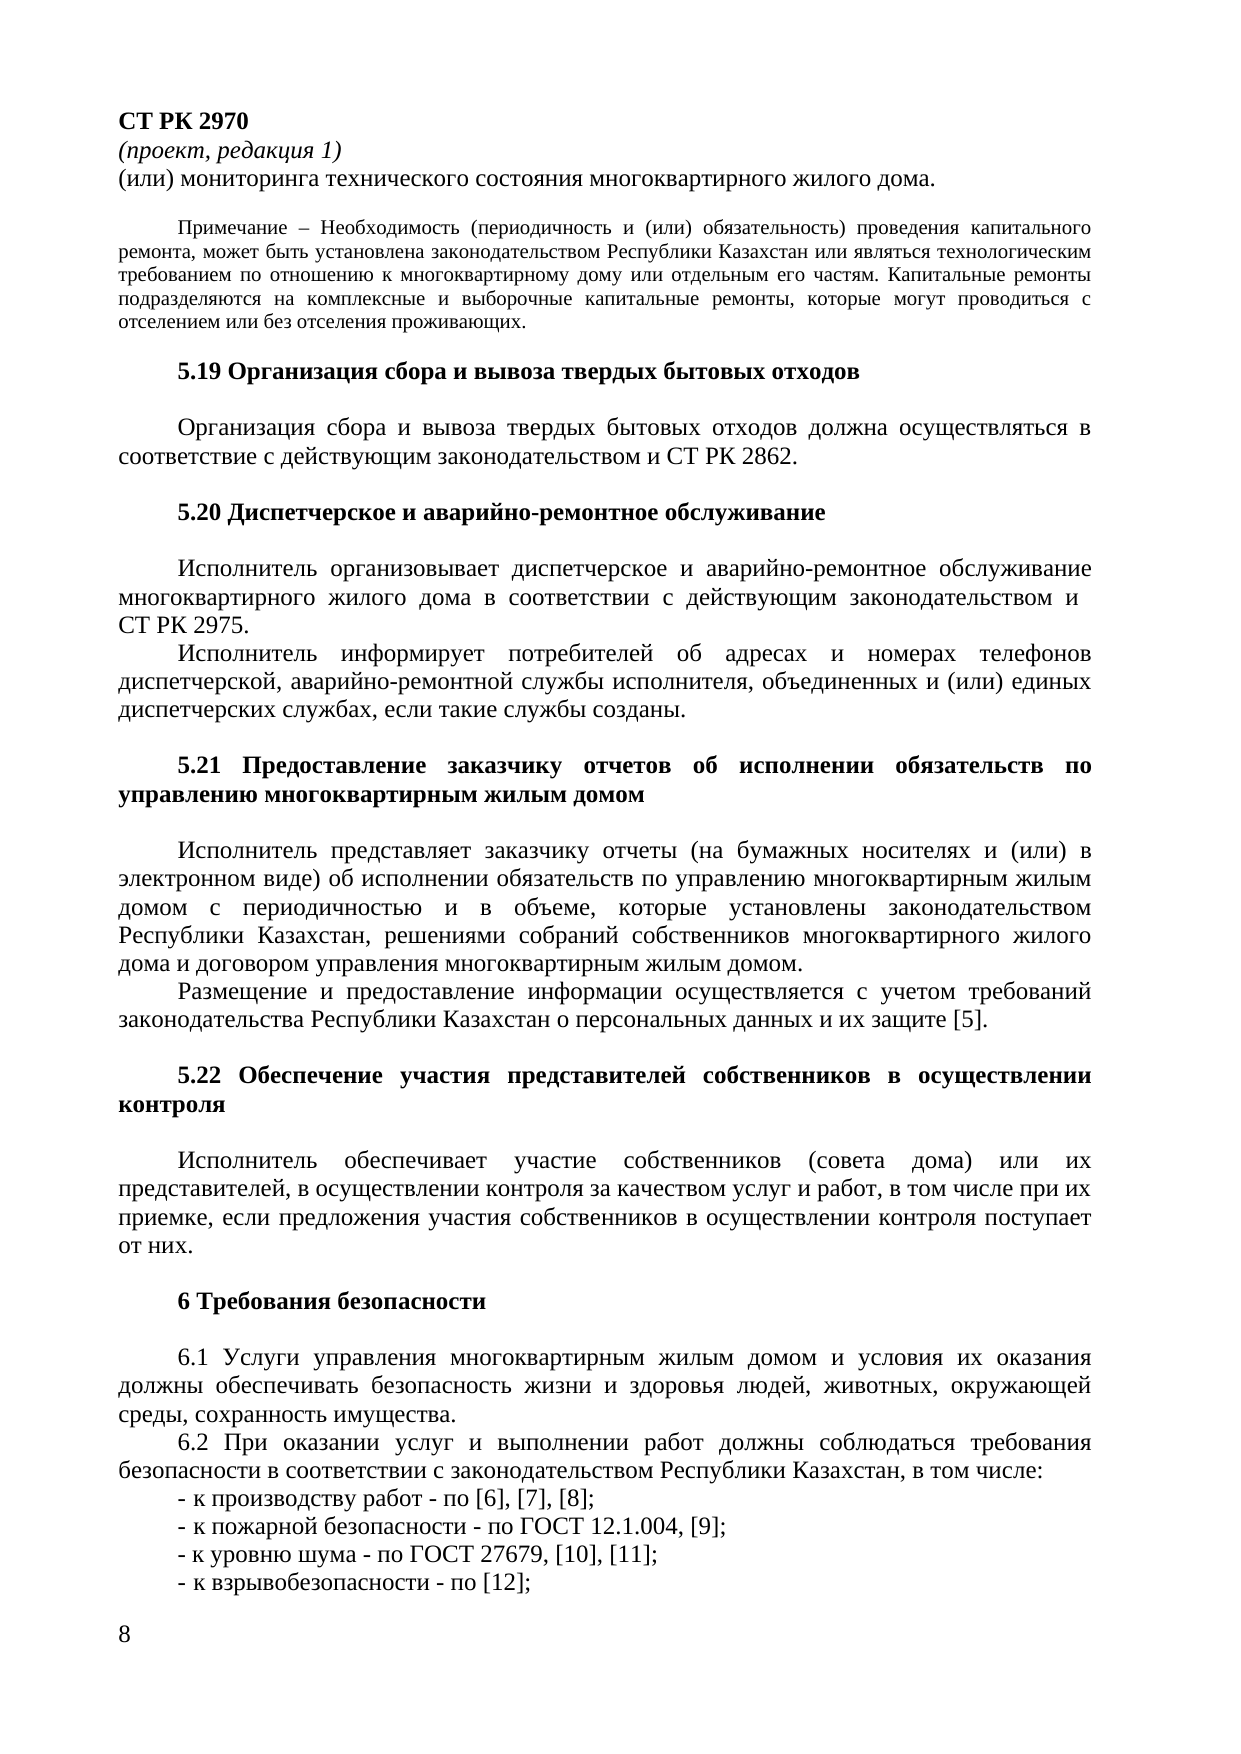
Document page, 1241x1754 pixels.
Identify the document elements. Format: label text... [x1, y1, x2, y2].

text - к пожарной безопасности - по ГОСТ 12.1.004, [9]; [118, 1512, 1092, 1540]
text Исполнитель организовывает диспетчерское и аварийно-ремонтное обслуживание многоквартирного жилого дома в соответствии с действующим законодательством и СТ РК 2975. [118, 554, 1092, 639]
text 5.21 Предоставление заказчику отчетов об исполнении обязательств по управлению многоквартирным жилым домом [118, 751, 1092, 808]
text 5.20 Диспетчерское и аварийно-ремонтное обслуживание [118, 498, 1092, 526]
text Организация сбора и вывоза твердых бытовых отходов должна осуществляться в соответствие с действующим законодательством и СТ РК 2862. [118, 413, 1092, 470]
text - к уровню шума - по ГОСТ 27679, [10], [11]; [118, 1540, 1092, 1568]
text Примечание – Необходимость (периодичность и (или) обязательность) проведения капитального ремонта, может быть установлена законодательством Республики Казахстан или являться технологическим требованием по отношению к многоквартирному дому или отдельным его частям. Капитальные ремонты подразделяются на комплексные и выборочные капитальные ремонты, которые могут проводиться с отселением или без отселения проживающих. [118, 215, 1092, 333]
text Исполнитель представляет заказчику отчеты (на бумажных носителях и (или) в электронном виде) об исполнении обязательств по управлению многоквартирным жилым домом с периодичностью и в объеме, которые установлены законодательством Республики Казахстан, решениями собраний собственников многоквартирного жилого дома и договором управления многоквартирным жилым домом. [118, 836, 1092, 977]
text 5.19 Организация сбора и вывоза твердых бытовых отходов [118, 357, 1092, 385]
text 6.2 При оказании услуг и выполнении работ должны соблюдаться требования безопасности в соответствии с законодательством Республики Казахстан, в том числе: [118, 1428, 1092, 1484]
text - к производству работ - по [6], [7], [8]; [118, 1484, 1092, 1512]
text - к взрывобезопасности - по [12]; [118, 1568, 1092, 1596]
text 5.22 Обеспечение участия представителей собственников в осуществлении контроля [118, 1061, 1092, 1118]
text Размещение и предоставление информации осуществляется с учетом требований законодательства Республики Казахстан о персональных данных и их защите [5]. [118, 977, 1092, 1033]
text 6.1 Услуги управления многоквартирным жилым домом и условия их оказания должны обеспечивать безопасность жизни и здоровья людей, животных, окружающей среды, сохранность имущества. [118, 1343, 1092, 1428]
text Исполнитель обеспечивает участие собственников (совета дома) или их представителей, в осуществлении контроля за качеством услуг и работ, в том числе при их приемке, если предложения участия собственников в осуществлении контроля поступает от них. [118, 1146, 1092, 1259]
text Исполнитель информирует потребителей об адресах и номерах телефонов диспетчерской, аварийно-ремонтной службы исполнителя, объединенных и (или) единых диспетчерских службах, если такие службы созданы. [118, 639, 1092, 723]
text 6 Требования безопасности [118, 1287, 1092, 1315]
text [118, 164, 1092, 192]
